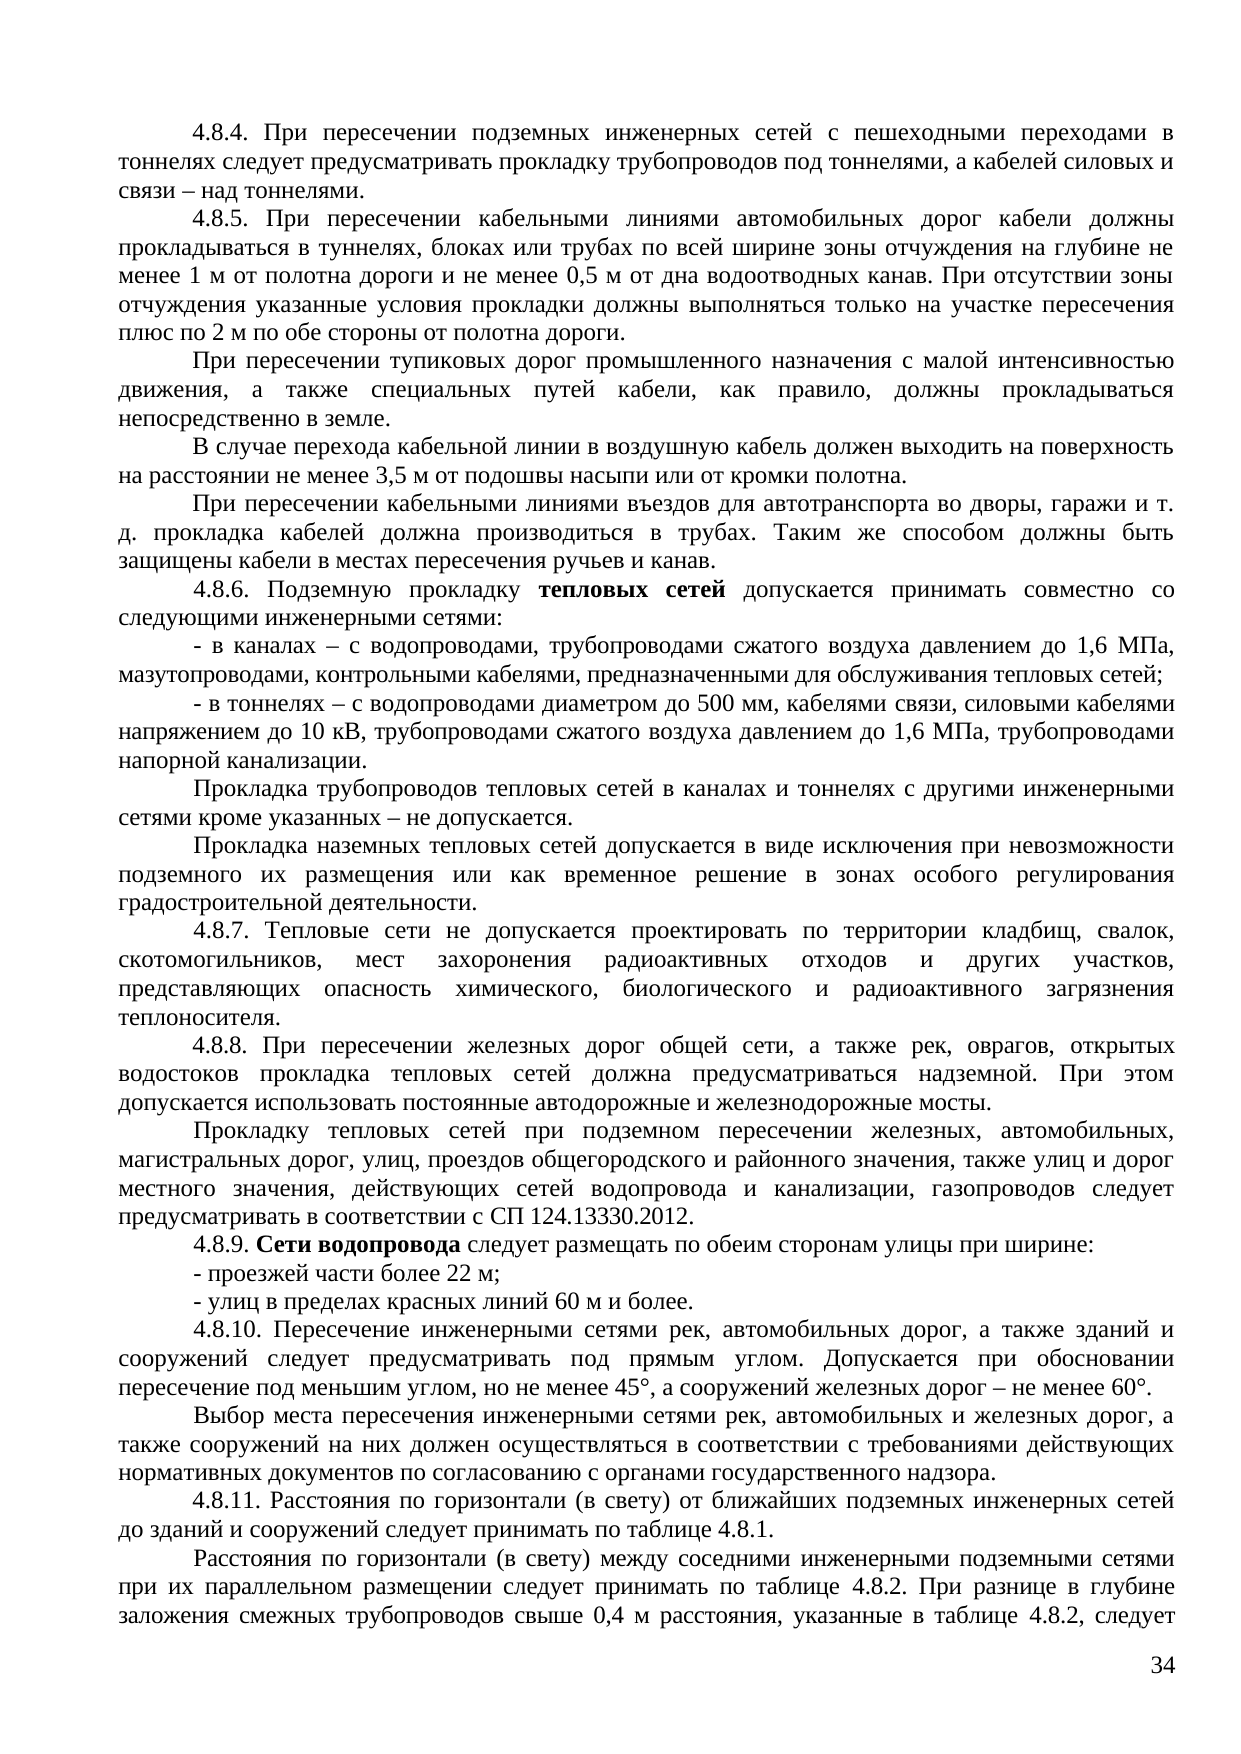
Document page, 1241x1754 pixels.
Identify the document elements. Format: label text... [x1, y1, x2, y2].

text Прокладку тепловых сетей при подземном пересечении железных, автомобильных, магистральных дорог, улиц, проездов общегородского и районного значения, также улиц и дорог местного значения, действующих сетей водопровода и канализации, газопроводов следует предусматривать в соответствии с СП 124.13330.2012. [118, 1116, 1175, 1230]
text При пересечении тупиковых дорог промышленного назначения с малой интенсивностью движения, а также специальных путей кабели, как правило, должны прокладываться непосредственно в земле. [118, 346, 1175, 432]
text 4.8.5. При пересечении кабельными линиями автомобильных дорог кабели должны прокладываться в туннелях, блоках или трубах по всей ширине зоны отчуждения на глубине не менее от полотна дороги и не менее от дна водоотводных канав. При отсутствии зоны отчуждения указанные условия прокладки должны выполняться только на участке пересечения плюс по по обе стороны от полотна дороги. [118, 204, 1175, 346]
text - проезжей части более ; [118, 1258, 1175, 1287]
text 4.8.8. При пересечении железных дорог общей сети, а также рек, оврагов, открытых водостоков прокладка тепловых сетей должна предусматриваться надземной. При этом допускается использовать постоянные автодорожные и железнодорожные мосты. [118, 1030, 1175, 1116]
text - в тоннелях – с водопроводами диаметром до , кабелями связи, силовыми кабелями напряжением до 10 кВ, трубопроводами сжатого воздуха давлением до 1,6 МПа, трубопроводами напорной канализации. [118, 688, 1175, 774]
text 4.8.11. Расстояния по горизонтали (в свету) от ближайших подземных инженерных сетей до зданий и сооружений следует принимать по таблице 4.8.1. [118, 1486, 1175, 1543]
text Выбор места пересечения инженерными сетями рек, автомобильных и железных дорог, а также сооружений на них должен осуществляться в соответствии с требованиями действующих нормативных документов по согласованию с органами государственного надзора. [118, 1401, 1175, 1486]
text 4.8.10. Пересечение инженерными сетями рек, автомобильных дорог, а также зданий и сооружений следует предусматривать под прямым углом. Допускается при обосновании пересечение под меньшим углом, но не менее 45°, а сооружений железных дорог – не менее 60°. [118, 1315, 1175, 1401]
text 4.8.6. Подземную прокладку тепловых сетей допускается принимать совместно со следующими инженерными сетями: [118, 574, 1175, 631]
text Прокладка наземных тепловых сетей допускается в виде исключения при невозможности подземного их размещения или как временное решение в зонах особого регулирования градостроительной деятельности. [118, 831, 1175, 916]
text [118, 1543, 1175, 1629]
text - улиц в пределах красных линий и более. [118, 1287, 1175, 1315]
text - в каналах – с водопроводами, трубопроводами сжатого воздуха давлением до 1,6 МПа, мазутопроводами, контрольными кабелями, предназначенными для обслуживания тепловых сетей; [118, 631, 1175, 688]
text 4.8.4. При пересечении подземных инженерных сетей с пешеходными переходами в тоннелях следует предусматривать прокладку трубопроводов под тоннелями, а кабелей силовых и связи – над тоннелями. [118, 118, 1175, 204]
text Прокладка трубопроводов тепловых сетей в каналах и тоннелях с другими инженерными сетями кроме указанных – не допускается. [118, 774, 1175, 831]
text При пересечении кабельными линиями въездов для автотранспорта во дворы, гаражи и т. д. прокладка кабелей должна производиться в трубах. Таким же способом должны быть защищены кабели в местах пересечения ручьев и канав. [118, 489, 1175, 574]
text 4.8.9. Сети водопровода следует размещать по обеим сторонам улицы при ширине: [118, 1230, 1175, 1258]
text 4.8.7. Тепловые сети не допускается проектировать по территории кладбищ, свалок, скотомогильников, мест захоронения радиоактивных отходов и других участков, представляющих опасность химического, биологического и радиоактивного загрязнения теплоносителя. [118, 916, 1175, 1030]
text В случае перехода кабельной линии в воздушную кабель должен выходить на поверхность на расстоянии не менее от подошвы насыпи или от кромки полотна. [118, 432, 1175, 489]
